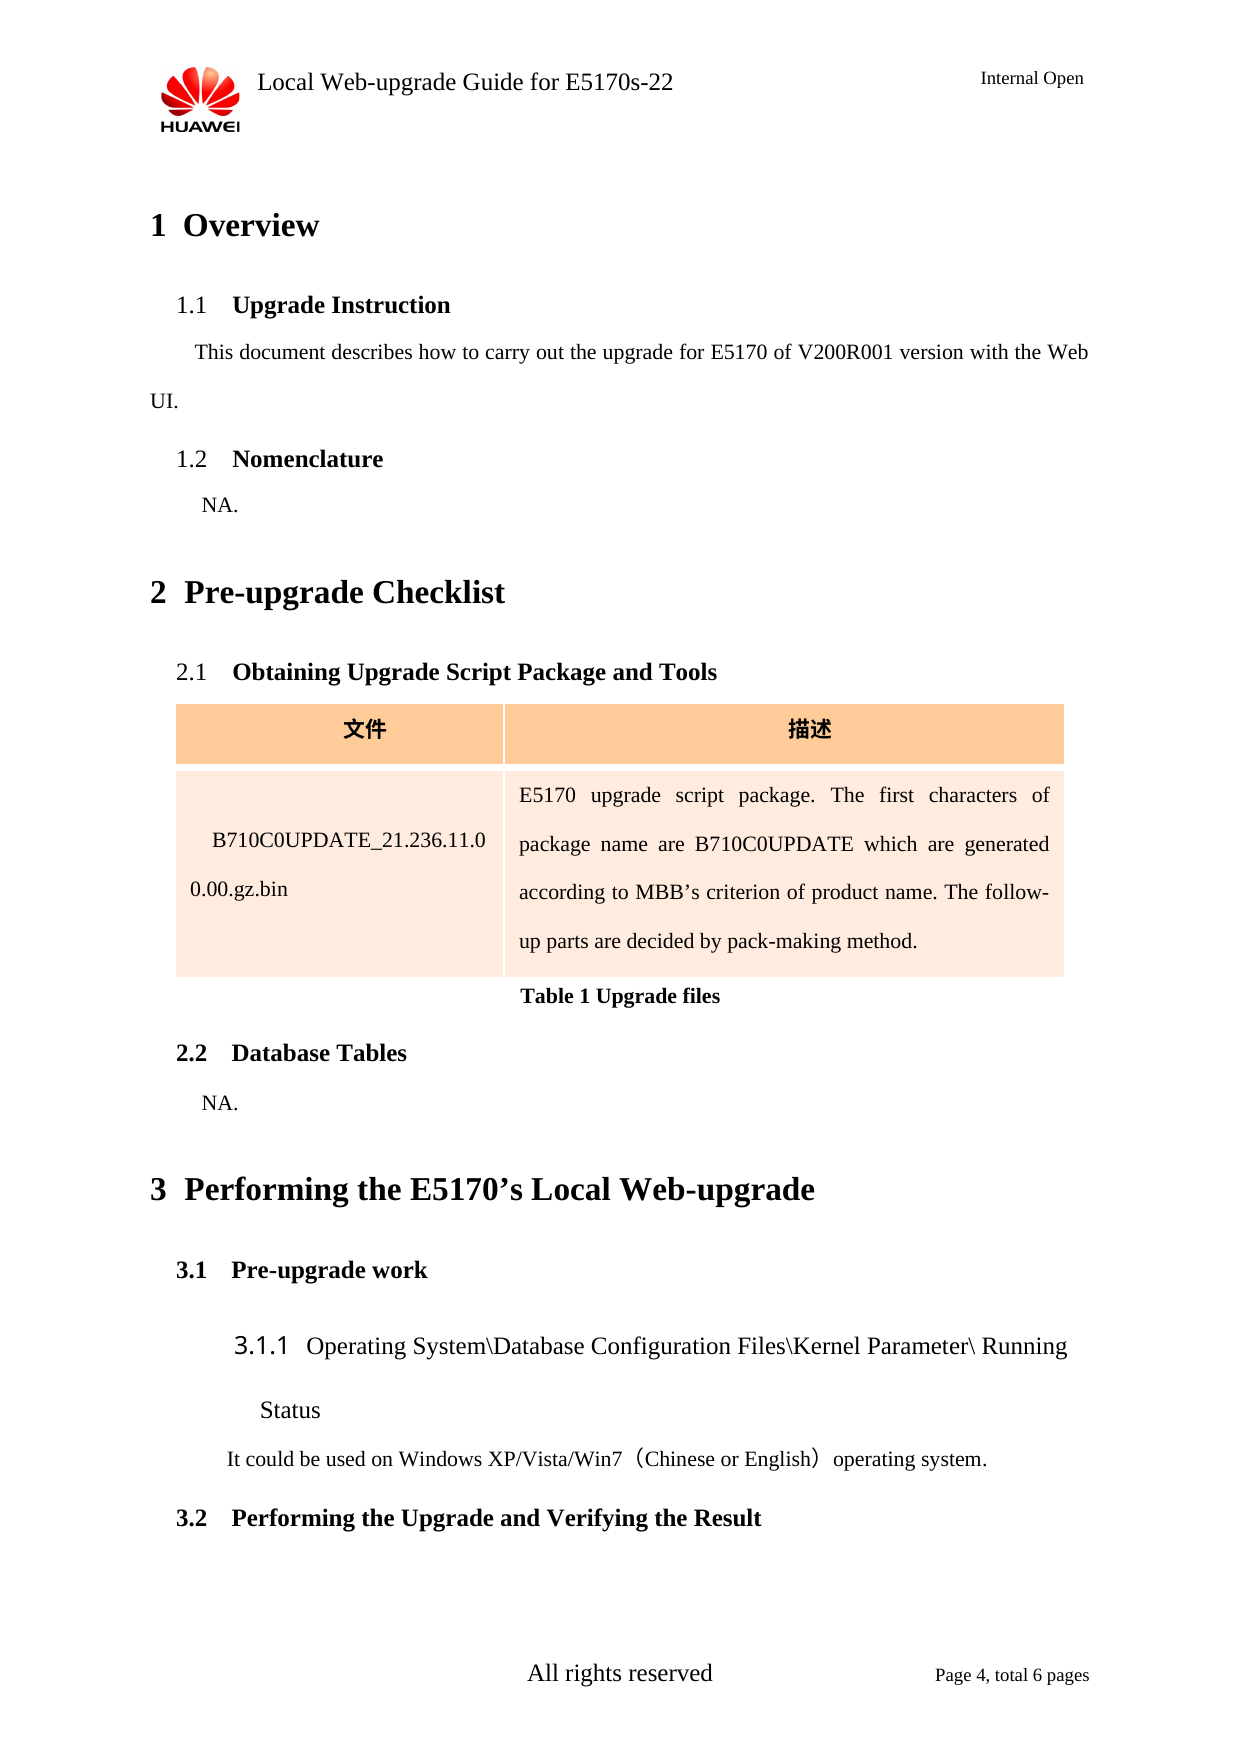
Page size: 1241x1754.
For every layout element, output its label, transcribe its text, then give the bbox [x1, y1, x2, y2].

list This document describes how to carry out the upgrade for E5170 of V200R001 version with the Web UI. [150, 335, 1090, 417]
subtitle Database Tables [176, 1037, 1090, 1069]
subtitle Performing the Upgrade and Verifying the Result [176, 1501, 1090, 1534]
subtitle Performing the E5170’s Local Web-upgrade [150, 1156, 1090, 1221]
text Operating System\Database Configuration Files\Kernel Parameter\ Running Status [234, 1312, 1090, 1426]
table_cell B710C0UPDATE_21.236.11.00.00.gz.bin [176, 771, 503, 977]
text Table 1 Upgrade files [150, 979, 1090, 1011]
subtitle Pre-upgrade Checklist [150, 559, 1090, 624]
picture [161, 67, 240, 132]
list NA. [201, 489, 1090, 521]
subtitle Upgrade Instruction [176, 288, 1090, 321]
table_header 文件 [176, 704, 503, 764]
table_cell E5170 upgrade script package. The first characters of package name are B710C0UPDATE which are generated according to MBB’s criterion of product name. The follow-up parts are decided by pack-making method. [505, 771, 1064, 977]
subtitle Overview [150, 192, 1090, 257]
table_header 描述 [505, 704, 1064, 764]
list It could be used on Windows XP/Vista/Win7（Chinese or English）operating system. [150, 1440, 1090, 1473]
subtitle Nomenclature [176, 442, 1090, 474]
subtitle Obtaining Upgrade Script Package and Tools [176, 655, 1090, 688]
list NA. [201, 1086, 1090, 1118]
subtitle Pre-upgrade work [176, 1253, 1090, 1285]
